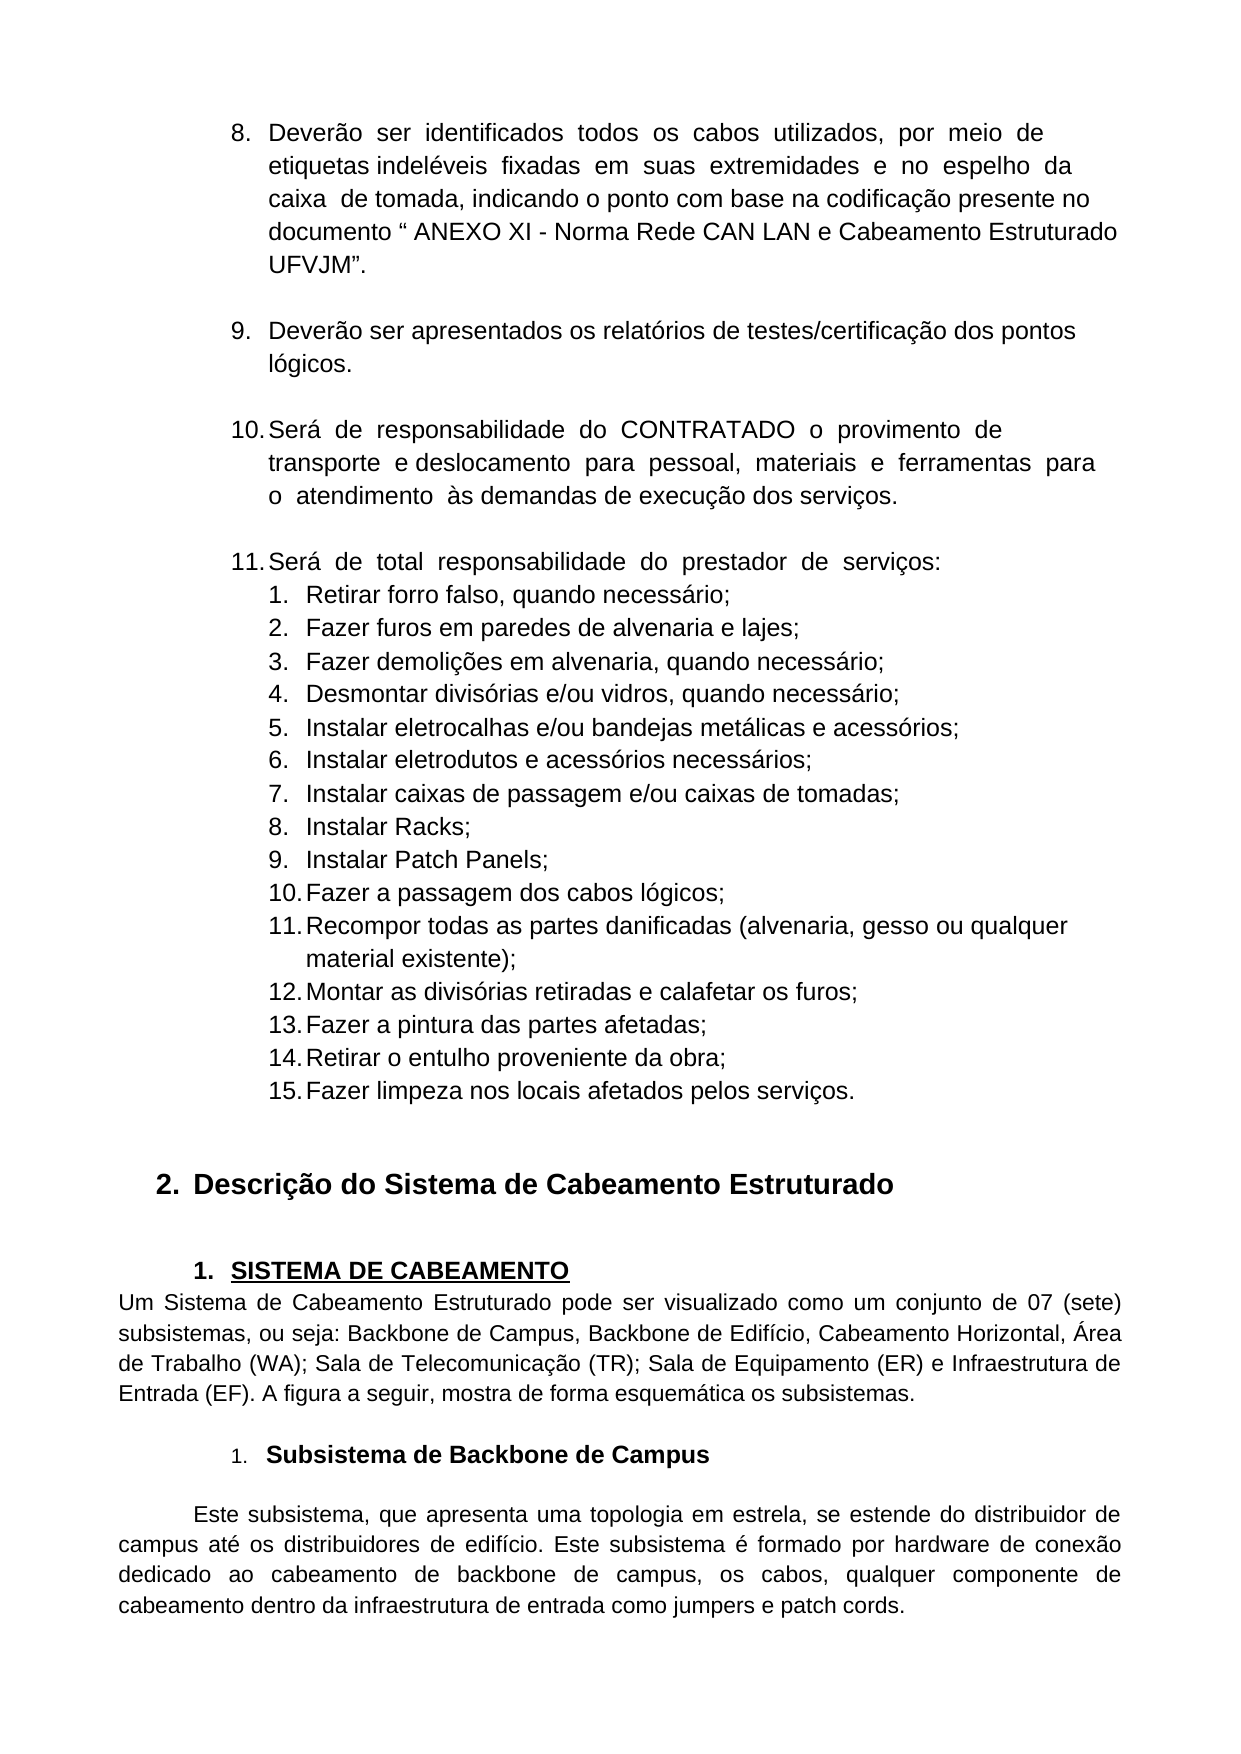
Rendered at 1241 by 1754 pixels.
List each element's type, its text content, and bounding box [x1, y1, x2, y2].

list Fazer limpeza nos locais afetados pelos serviços. [268, 1076, 1122, 1104]
text Este subsistema, que apresenta uma topologia em estrela, se estende do distribuidor de campus até os distribuidores de edifício. Este subsistema é formado por hardware de conexão dedicado ao cabeamento de backbone de campus, os cabos, qualquer componente de cabeamento dentro da infraestrutura de entrada como jumpers e patch cords. [118, 1501, 1122, 1618]
list Instalar eletrodutos e acessórios necessários; [268, 746, 1122, 774]
list Recompor todas as partes danificadas (alvenaria, gesso ou qualquer material existente); [268, 911, 1122, 972]
list Deverão ser identificados todos os cabos utilizados, por meio de etiquetas indeléveis fixadas em suas extremidades e no espelho da caixa de tomada, indicando o ponto com base na codificação presente no documento “ ANEXO XI - Norma Rede CAN LAN e Cabeamento Estruturado UFVJM”. [231, 118, 1122, 312]
list Instalar caixas de passagem e/ou caixas de tomadas; [268, 778, 1122, 807]
list Retirar forro falso, quando necessário; [268, 580, 1122, 609]
list Subsistema de Backbone de Campus [231, 1440, 1122, 1469]
subtitle Descrição do Sistema de Cabeamento Estruturado [156, 1167, 1122, 1239]
list Retirar o entulho proveniente da obra; [268, 1043, 1122, 1071]
list Instalar eletrocalhas e/ou bandejas metálicas e acessórios; [268, 712, 1122, 741]
list Instalar Patch Panels; [268, 844, 1122, 873]
list Montar as divisórias retiradas e calafetar os furos; [268, 977, 1122, 1005]
list Fazer demolições em alvenaria, quando necessário; [268, 646, 1122, 675]
list Desmontar divisórias e/ou vidros, quando necessário; [268, 679, 1122, 708]
list Fazer a pintura das partes afetadas; [268, 1010, 1122, 1038]
list Fazer furos em paredes de alvenaria e lajes; [268, 613, 1122, 642]
list Deverão ser apresentados os relatórios de testes/certificação dos pontos lógicos. [231, 316, 1122, 411]
list Será de responsabilidade do CONTRATADO o provimento de transporte e deslocamento para pessoal, materiais e ferramentas para o atendimento às demandas de execução dos serviços. [231, 415, 1122, 543]
list SISTEMA DE CABEAMENTO [193, 1256, 1122, 1285]
text Um Sistema de Cabeamento Estruturado pode ser visualizado como um conjunto de 07 (sete) subsistemas, ou seja: Backbone de Campus, Backbone de Edifício, Cabeamento Horizontal, Área de Trabalho (WA); Sala de Telecomunicação (TR); Sala de Equipamento (ER) e Infraestrutura de Entrada (EF). A figura a seguir, mostra de forma esquemática os subsistemas. [118, 1289, 1122, 1406]
list Será de total responsabilidade do prestador de serviços: [231, 547, 1122, 576]
list Instalar Racks; [268, 812, 1122, 840]
list Fazer a passagem dos cabos lógicos; [268, 878, 1122, 906]
